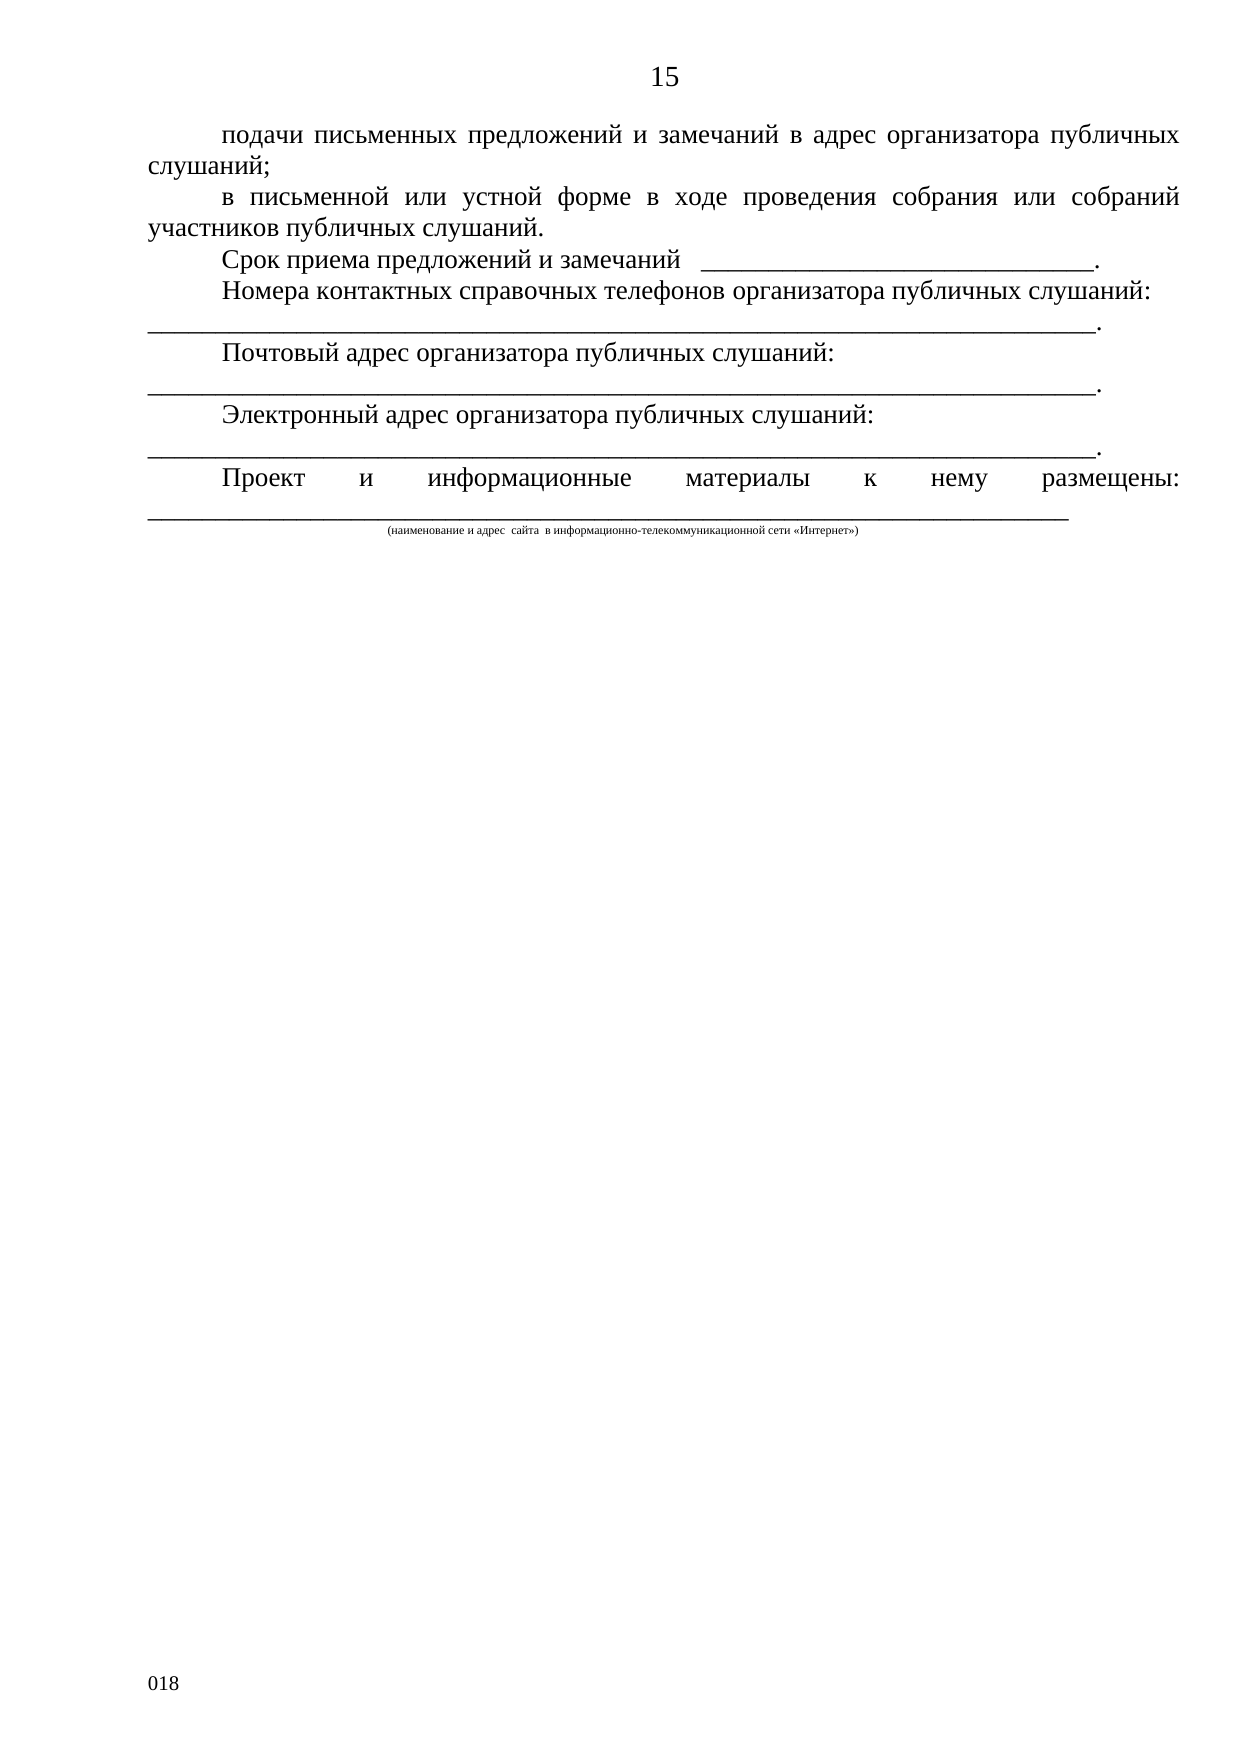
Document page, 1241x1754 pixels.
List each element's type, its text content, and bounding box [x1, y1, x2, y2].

text ______________________________________________________________________. [148, 305, 1181, 336]
text ______________________________________________________________________. [148, 429, 1181, 461]
text Почтовый адрес организатора публичных слушаний: [148, 336, 1181, 367]
text Электронный адрес организатора публичных слушаний: [148, 398, 1181, 429]
text ______________________________________________________________________. [148, 367, 1181, 398]
text Срок приема предложений и замечаний _____________________________. [148, 243, 1181, 274]
text (наименование и адрес сайта в информационно-телекоммуникационной сети «Интернет») [148, 523, 1181, 547]
text в письменной или устной форме в ходе проведения собрания или собраний участников публичных слушаний. [148, 180, 1181, 243]
text подачи письменных предложений и замечаний в адрес организатора публичных слушаний; [148, 118, 1181, 180]
text Проект и информационные материалы к нему размещены: ____________________________________________________________________ [148, 461, 1181, 523]
text Номера контактных справочных телефонов организатора публичных слушаний: [148, 274, 1181, 305]
